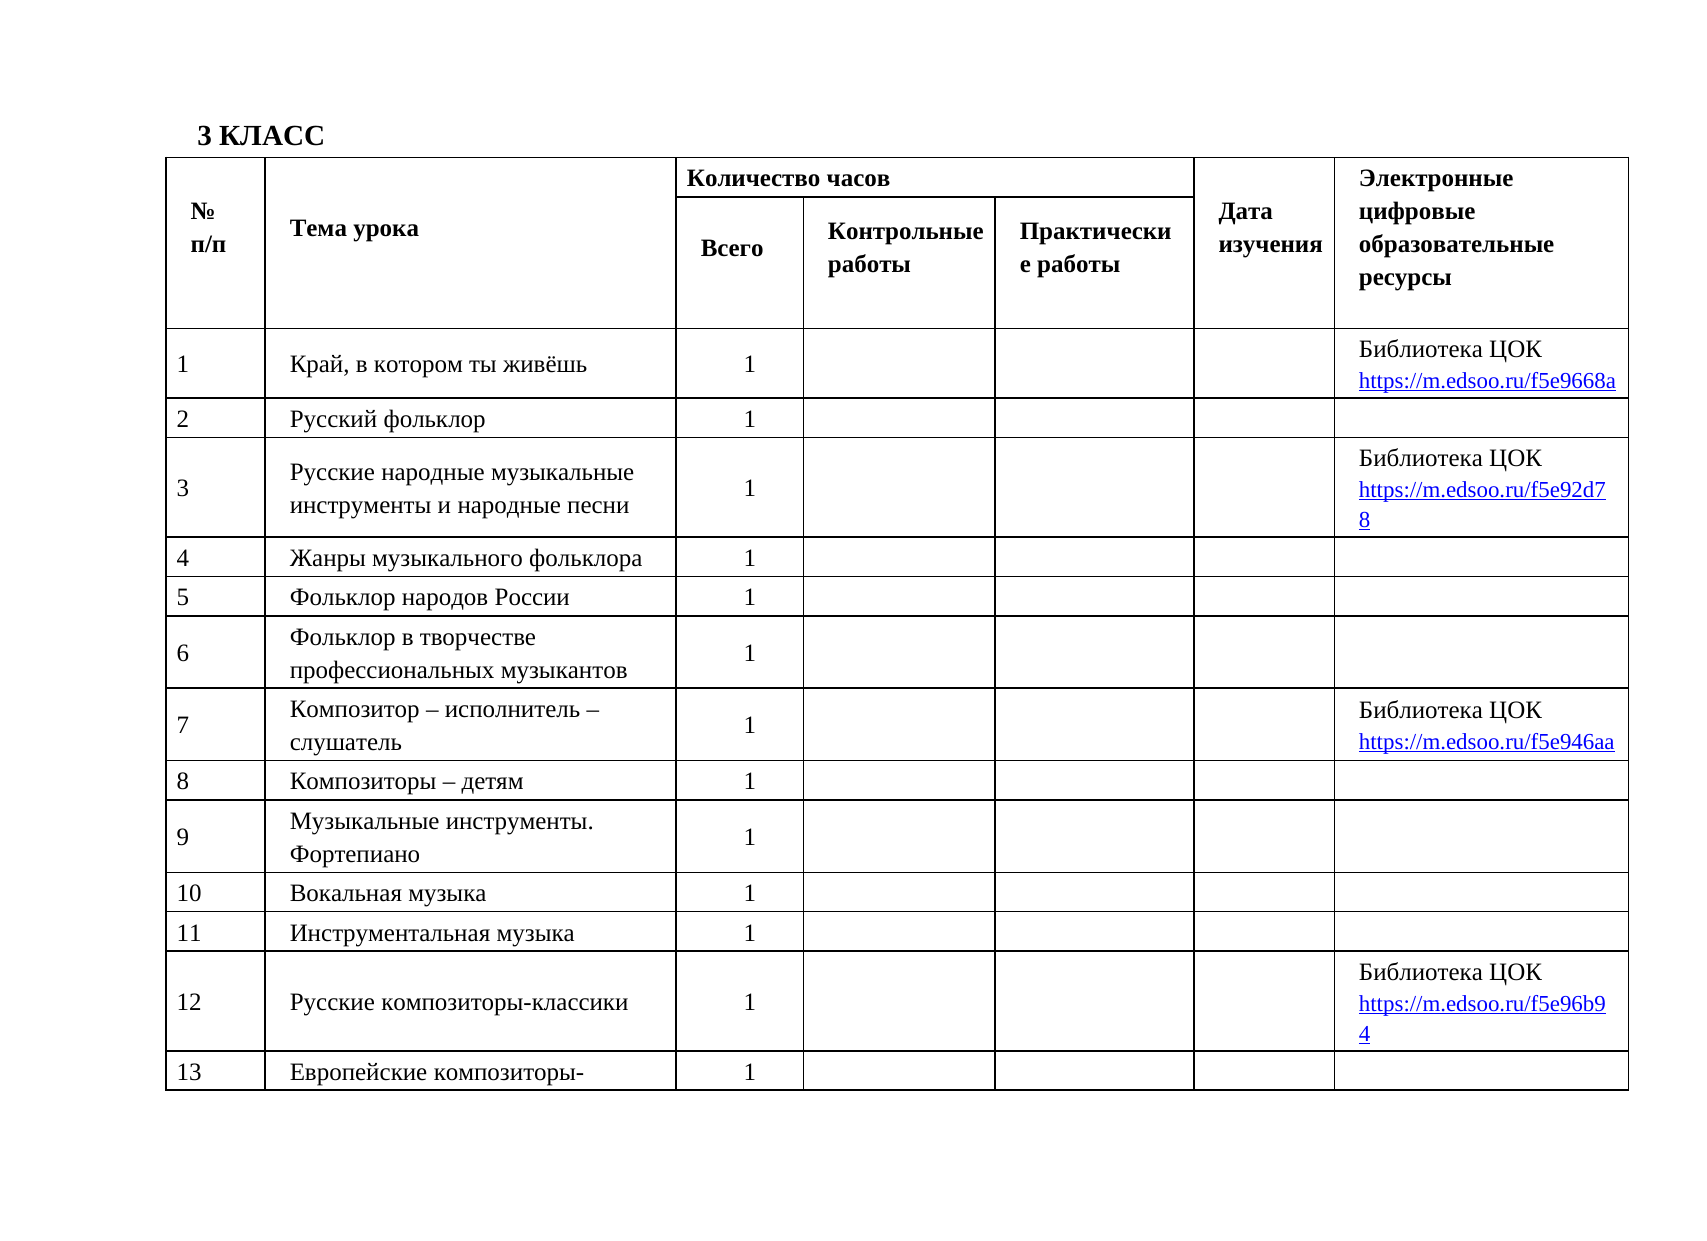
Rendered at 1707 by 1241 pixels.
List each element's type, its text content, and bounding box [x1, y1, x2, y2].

table_cell 1 [677, 873, 803, 911]
table_cell 1 [677, 801, 803, 871]
table_cell [804, 438, 994, 536]
table_cell 8 [167, 761, 264, 799]
table_cell Практические работы [996, 198, 1193, 327]
table_cell [804, 689, 994, 760]
table_cell 5 [167, 577, 264, 615]
table_header Дата изучения [1195, 158, 1334, 327]
table_cell [1195, 438, 1334, 536]
table_cell [996, 1052, 1193, 1089]
table_cell [804, 952, 994, 1050]
table_cell [996, 399, 1193, 436]
table_cell Музыкальные инструменты. Фортепиано [266, 801, 675, 871]
table_cell [1195, 1052, 1334, 1089]
table_cell Библиотека ЦОК https://m.edsoo.ru/f5e92d78 [1335, 438, 1628, 536]
table_cell [1335, 873, 1628, 911]
table_cell Жанры музыкального фольклора [266, 538, 675, 576]
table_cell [266, 1052, 675, 1089]
table_cell 1 [677, 761, 803, 799]
table_cell [996, 912, 1193, 950]
table_cell [804, 617, 994, 687]
table_cell [996, 438, 1193, 536]
table_cell [996, 761, 1193, 799]
table_header Тема урока [266, 158, 675, 327]
table_cell 1 [677, 912, 803, 950]
table_cell [1335, 1052, 1628, 1089]
table_header Электронные цифровые образовательные ресурсы [1335, 158, 1628, 327]
table_cell Библиотека ЦОК https://m.edsoo.ru/f5e946aa [1335, 689, 1628, 760]
table_cell [804, 399, 994, 436]
table_cell Русский фольклор [266, 399, 675, 436]
table_cell 13 [167, 1052, 264, 1089]
table_cell [996, 538, 1193, 576]
table_cell Инструментальная музыка [266, 912, 675, 950]
table_cell [1195, 399, 1334, 436]
table_cell 1 [677, 689, 803, 760]
table_cell 6 [167, 617, 264, 687]
table_cell [1195, 538, 1334, 576]
table_cell 1 [677, 399, 803, 436]
table_cell 1 [677, 538, 803, 576]
table_cell Всего [677, 198, 803, 327]
table_cell [804, 1052, 994, 1089]
table_cell [1335, 399, 1628, 436]
table_cell [1195, 873, 1334, 911]
table_cell [1335, 761, 1628, 799]
table_cell [804, 577, 994, 615]
text 3 КЛАСС [190, 118, 1618, 152]
table_cell [996, 577, 1193, 615]
table_cell 3 [167, 438, 264, 536]
table_cell 2 [167, 399, 264, 436]
table_cell Русские композиторы-классики [266, 952, 675, 1050]
table_cell [1335, 577, 1628, 615]
table_cell [996, 689, 1193, 760]
table_cell 1 [677, 438, 803, 536]
table_cell [1335, 912, 1628, 950]
table_cell 1 [677, 329, 803, 397]
table_cell [1195, 761, 1334, 799]
table_cell Край, в котором ты живёшь [266, 329, 675, 397]
table_cell [1195, 617, 1334, 687]
table_cell Контрольные работы [804, 198, 994, 327]
table_cell Библиотека ЦОК https://m.edsoo.ru/f5e96b94 [1335, 952, 1628, 1050]
table_cell [1195, 577, 1334, 615]
table_header № п/п [167, 158, 264, 327]
table_cell [804, 801, 994, 871]
table_cell Фольклор народов России [266, 577, 675, 615]
table_cell 12 [167, 952, 264, 1050]
table_cell 1 [677, 577, 803, 615]
table_cell Вокальная музыка [266, 873, 675, 911]
table_cell [804, 761, 994, 799]
table_cell [1335, 617, 1628, 687]
table_cell Композиторы – детям [266, 761, 675, 799]
table_cell [1195, 329, 1334, 397]
table_cell 9 [167, 801, 264, 871]
table_cell [996, 801, 1193, 871]
table_cell 10 [167, 873, 264, 911]
table_header Количество часов [677, 158, 1193, 196]
table_cell [804, 873, 994, 911]
table_cell [804, 538, 994, 576]
table_cell Фольклор в творчестве профессиональных музыкантов [266, 617, 675, 687]
table_cell 1 [677, 952, 803, 1050]
table_cell 1 [677, 1052, 803, 1089]
table_cell [1195, 801, 1334, 871]
table_cell [804, 912, 994, 950]
table_cell [804, 329, 994, 397]
table_cell [996, 952, 1193, 1050]
table_cell [996, 873, 1193, 911]
table_cell Композитор – исполнитель – слушатель [266, 689, 675, 760]
table_cell [996, 617, 1193, 687]
table_cell Библиотека ЦОК https://m.edsoo.ru/f5e9668a [1335, 329, 1628, 397]
table_cell [1195, 952, 1334, 1050]
table_cell [996, 329, 1193, 397]
table_cell [1195, 912, 1334, 950]
table_cell [1335, 538, 1628, 576]
table_cell 7 [167, 689, 264, 760]
table_cell 1 [167, 329, 264, 397]
table_cell 4 [167, 538, 264, 576]
table_cell [1195, 689, 1334, 760]
table_cell Русские народные музыкальные инструменты и народные песни [266, 438, 675, 536]
table_cell 11 [167, 912, 264, 950]
table_cell 1 [677, 617, 803, 687]
table_cell [1335, 801, 1628, 871]
